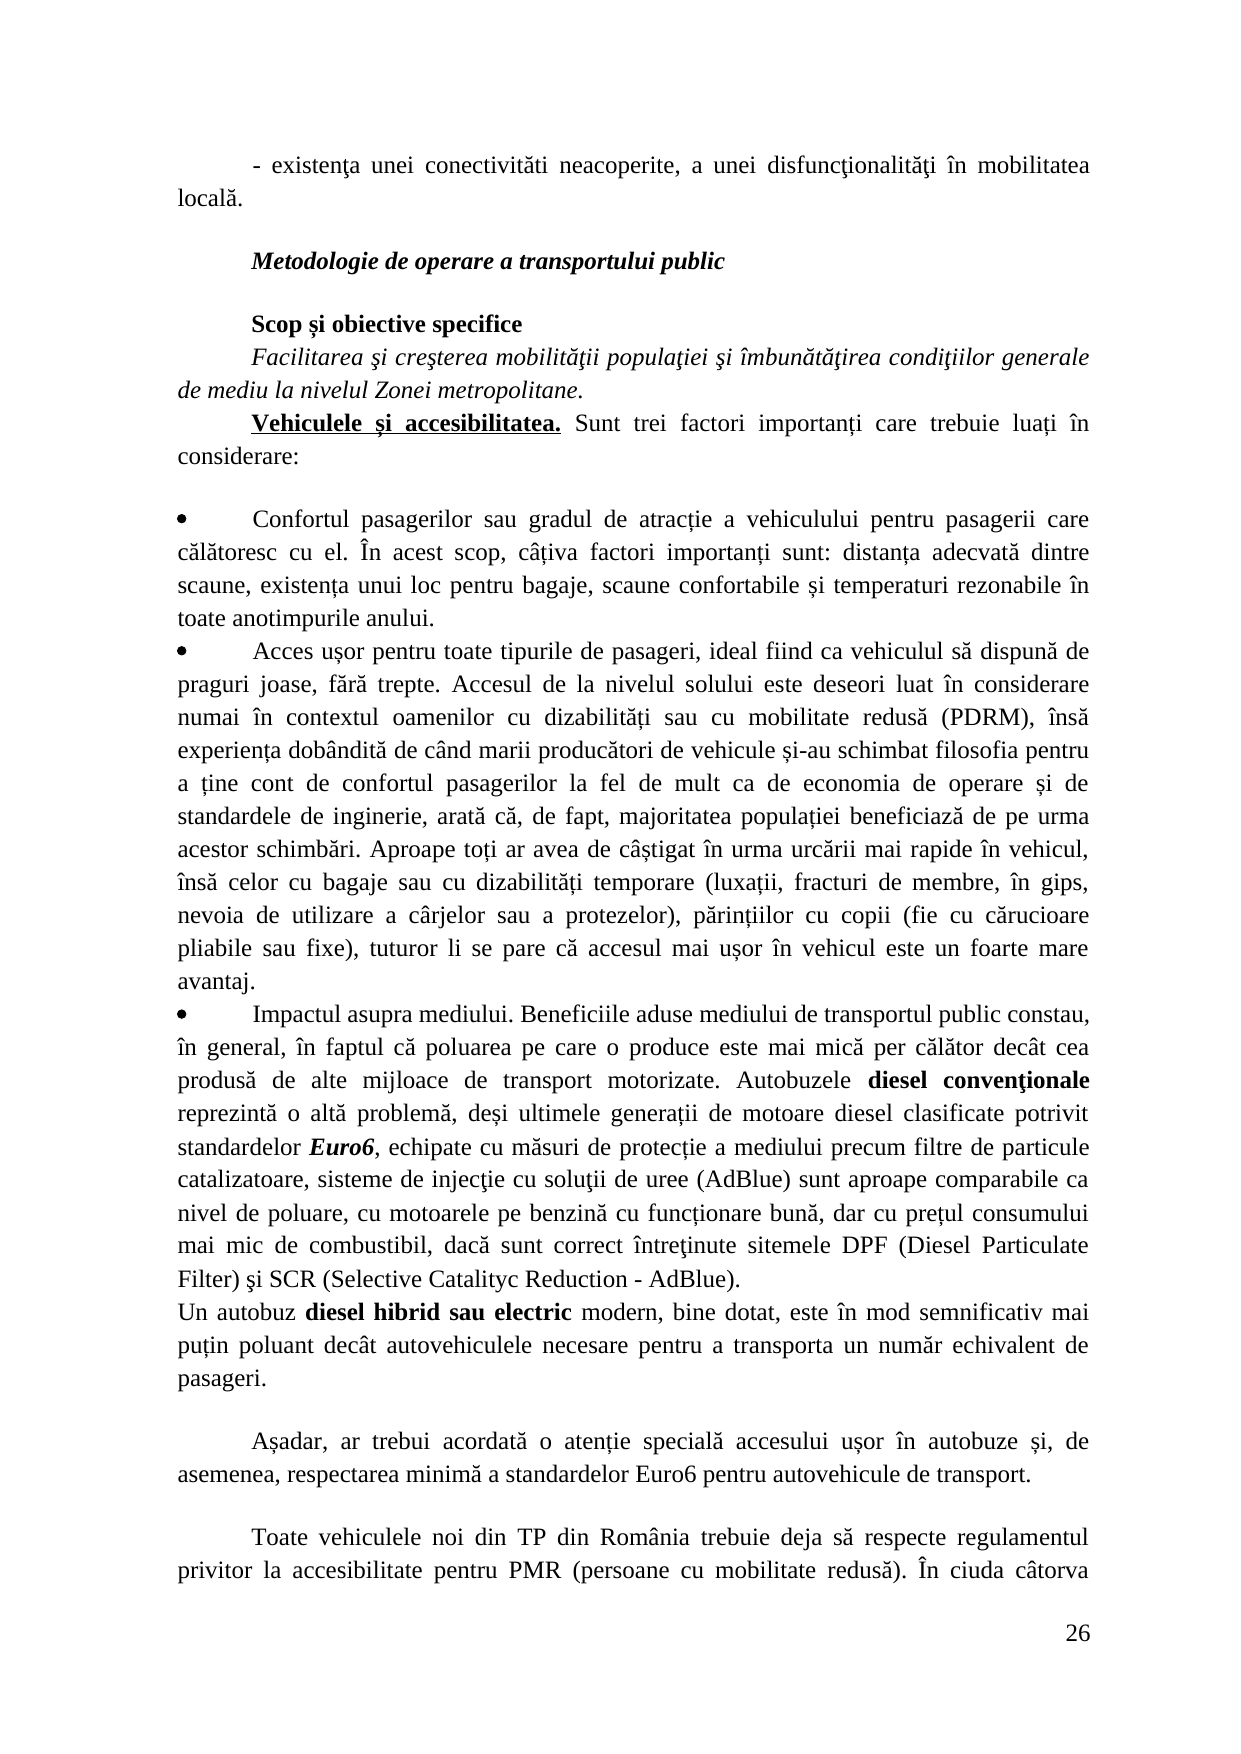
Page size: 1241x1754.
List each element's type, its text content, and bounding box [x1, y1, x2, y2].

text - existenţa unei conectivităti neacoperite, a unei disfuncţionalităţi în mobilitatea locală. [177, 150, 1090, 212]
text Vehiculele și accesibilitatea. Sunt trei factori importanți care trebuie luați în considerare: [177, 408, 1090, 470]
text Facilitarea şi creşterea mobilităţii populaţiei şi îmbunătăţirea condiţiilor generale de mediu la nivelul Zonei metropolitane. [177, 342, 1090, 404]
text Scop și obiective specifice [177, 309, 1090, 338]
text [177, 1522, 1090, 1583]
text Un autobuz diesel hibrid sau electric modern, bine dotat, este în mod semnificativ mai puțin poluant decât autovehiculele necesare pentru a transporta un număr echivalent de pasageri. [177, 1297, 1090, 1391]
list Confortul pasagerilor sau gradul de atracție a vehiculului pentru pasagerii care călătoresc cu el. În acest scop, câțiva factori importanți sunt: distanța adecvată dintre scaune, existența unui loc pentru bagaje, scaune confortabile și temperaturi rezonabile în toate anotimpurile anului. [177, 504, 1090, 632]
list Acces ușor pentru toate tipurile de pasageri, ideal fiind ca vehiculul să dispună de praguri joase, fără trepte. Accesul de la nivelul solului este deseori luat în considerare numai în contextul oamenilor cu dizabilități sau cu mobilitate redusă (PDRM), însă experiența dobândită de când marii producători de vehicule și-au schimbat filosofia pentru a ține cont de confortul pasagerilor la fel de mult ca de economia de operare și de standardele de inginerie, arată că, de fapt, majoritatea populației beneficiază de pe urma acestor schimbări. Aproape toți ar avea de câștigat în urma urcării mai rapide în vehicul, însă celor cu bagaje sau cu dizabilități temporare (luxații, fracturi de membre, în gips, nevoia de utilizare a cârjelor sau a protezelor), părințiilor cu copii (fie cu cărucioare pliabile sau fixe), tuturor li se pare că accesul mai ușor în vehicul este un foarte mare avantaj. [177, 636, 1090, 995]
text Așadar, ar trebui acordată o atenție specială accesului ușor în autobuze și, de asemenea, respectarea minimă a standardelor Euro6 pentru autovehicule de transport. [177, 1426, 1090, 1487]
text Metodologie de operare a transportului public [177, 246, 1090, 275]
list Impactul asupra mediului. Beneficiile aduse mediului de transportul public constau, în general, în faptul că poluarea pe care o produce este mai mică per călător decât cea produsă de alte mijloace de transport motorizate. Autobuzele diesel convenţionale reprezintă o altă problemă, deși ultimele generații de motoare diesel clasificate potrivit standardelor Euro6, echipate cu măsuri de protecție a mediului precum filtre de particule catalizatoare, sisteme de injecţie cu soluţii de uree (AdBlue) sunt aproape comparabile ca nivel de poluare, cu motoarele pe benzină cu funcționare bună, dar cu prețul consumului mai mic de combustibil, dacă sunt correct întreţinute sitemele DPF (Diesel Particulate Filter) şi SCR (Selective Catalityc Reduction - AdBlue). [177, 999, 1090, 1292]
